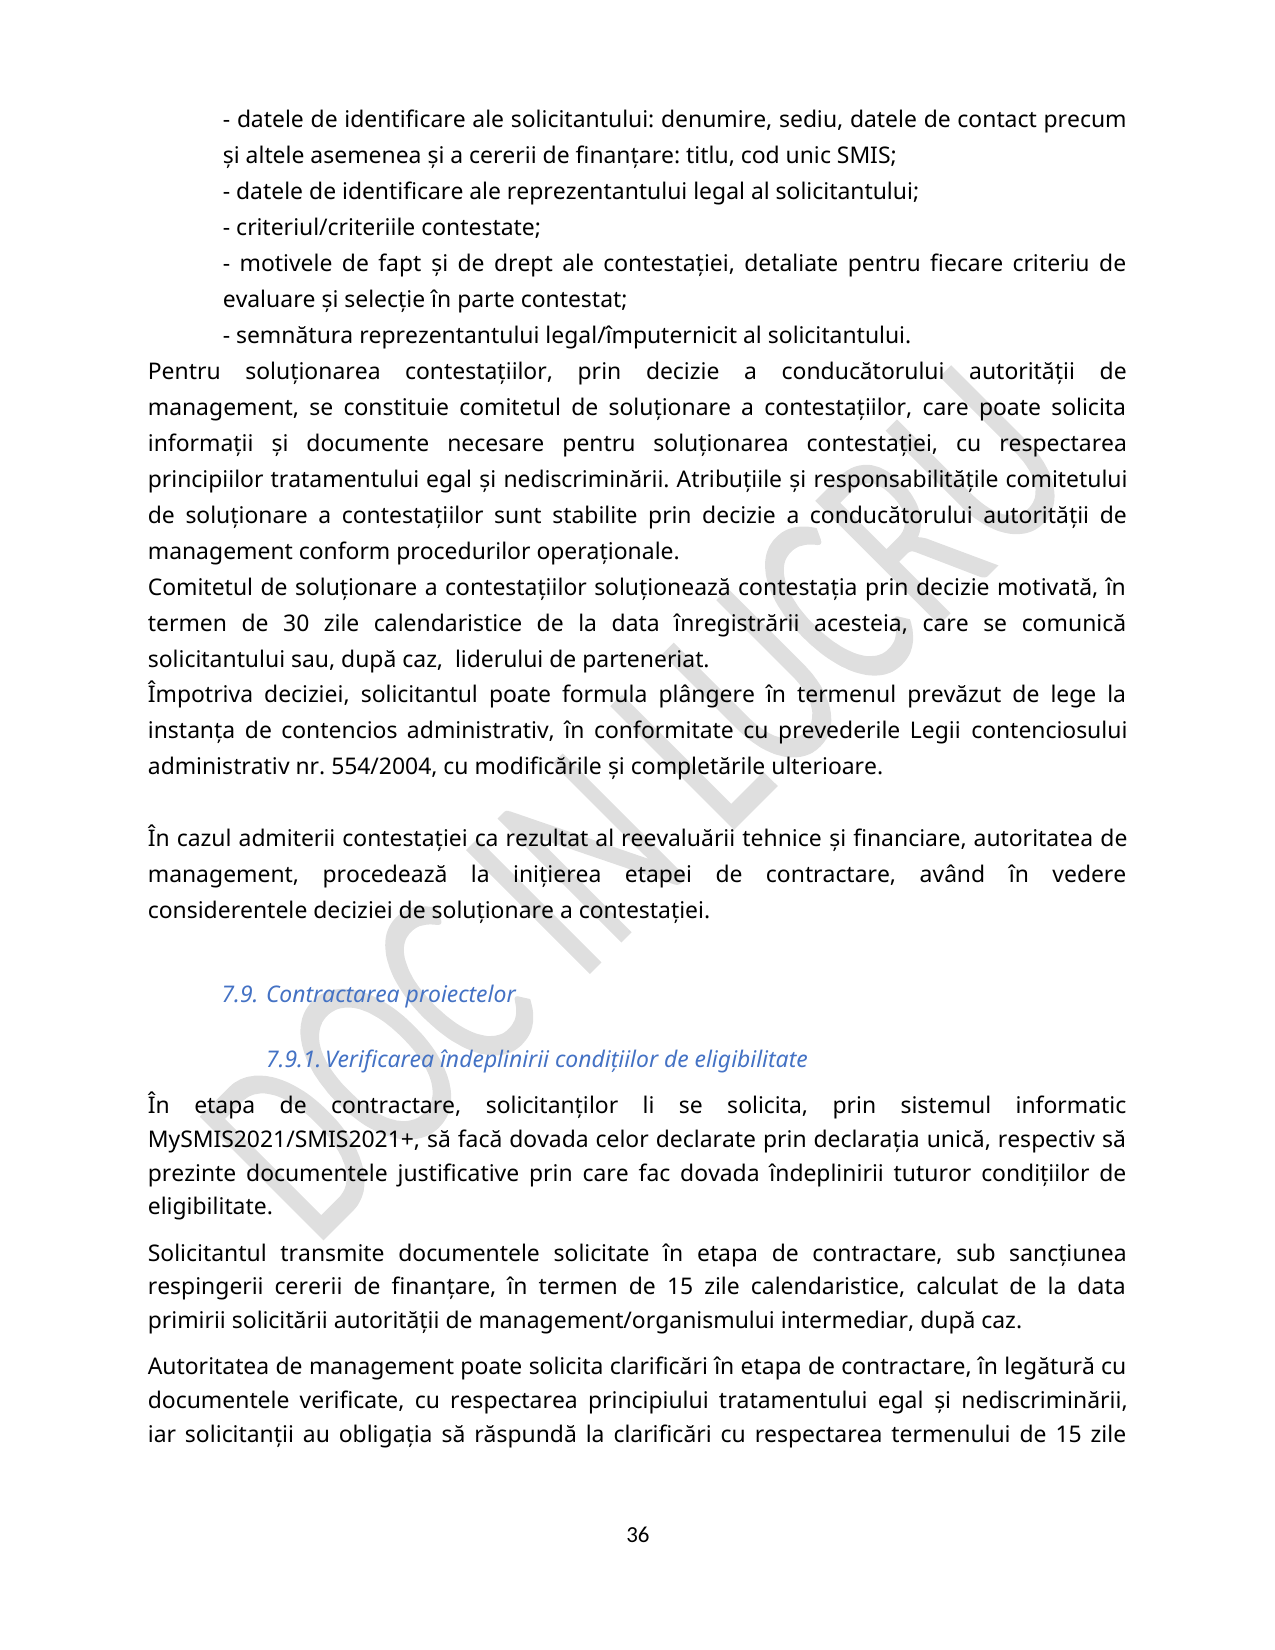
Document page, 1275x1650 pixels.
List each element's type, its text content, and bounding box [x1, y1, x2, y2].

text Pentru soluționarea contestațiilor, prin decizie a conducătorului autorității de management, se constituie comitetul de soluționare a contestațiilor, care poate solicita informații și documente necesare pentru soluționarea contestației, cu respectarea principiilor tratamentului egal și nediscriminării. Atribuțiile și responsabilitățile comitetului de soluționare a contestațiilor sunt stabilite prin decizie a conducătorului autorității de management conform procedurilor operaționale. [148, 355, 1127, 566]
text Solicitantul transmite documentele solicitate în etapa de contractare, sub sancțiunea respingerii cererii de finanțare, în termen de 15 zile calendaristice, calculat de la data primirii solicitării autorității de management/organismului intermediar, după caz. [148, 1236, 1127, 1335]
list - motivele de fapt și de drept ale contestației, detaliate pentru fiecare criteriu de evaluare și selecție în parte contestat; [223, 247, 1127, 314]
text Împotriva deciziei, solicitantul poate formula plângere în termenul prevăzut de lege la instanța de contencios administrativ, în conformitate cu prevederile Legii contenciosului administrativ nr. 554/2004, cu modificările și completările ulterioare. [148, 678, 1127, 782]
list - datele de identificare ale reprezentantului legal al solicitantului; [223, 175, 1127, 207]
list - semnătura reprezentantului legal/împuternicit al solicitantului. [223, 319, 1127, 350]
list - datele de identificare ale solicitantului: denumire, sediu, datele de contact precum și altele asemenea și a cererii de finanțare: titlu, cod unic SMIS; [223, 103, 1127, 171]
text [148, 1350, 1127, 1449]
text Comitetul de soluționare a contestațiilor soluționează contestația prin decizie motivată, în termen de 30 zile calendaristice de la data înregistrării acesteia, care se comunică solicitantului sau, după caz, liderului de parteneriat. [148, 571, 1127, 674]
list Verificarea îndeplinirii condițiilor de eligibilitate [266, 1043, 1127, 1074]
text În cazul admiterii contestației ca rezultat al reevaluării tehnice și financiare, autoritatea de management, procedează la inițierea etapei de contractare, având în vedere considerentele deciziei de soluționare a contestației. [148, 822, 1127, 925]
list Contractarea proiectelor [221, 978, 1127, 1010]
text În etapa de contractare, solicitanților li se solicita, prin sistemul informatic MySMIS2021/SMIS2021+, să facă dovada celor declarate prin declarația unică, respectiv să prezinte documentele justificative prin care fac dovada îndeplinirii tuturor condițiilor de eligibilitate. [148, 1089, 1127, 1221]
list - criteriul/criteriile contestate; [223, 211, 1127, 242]
